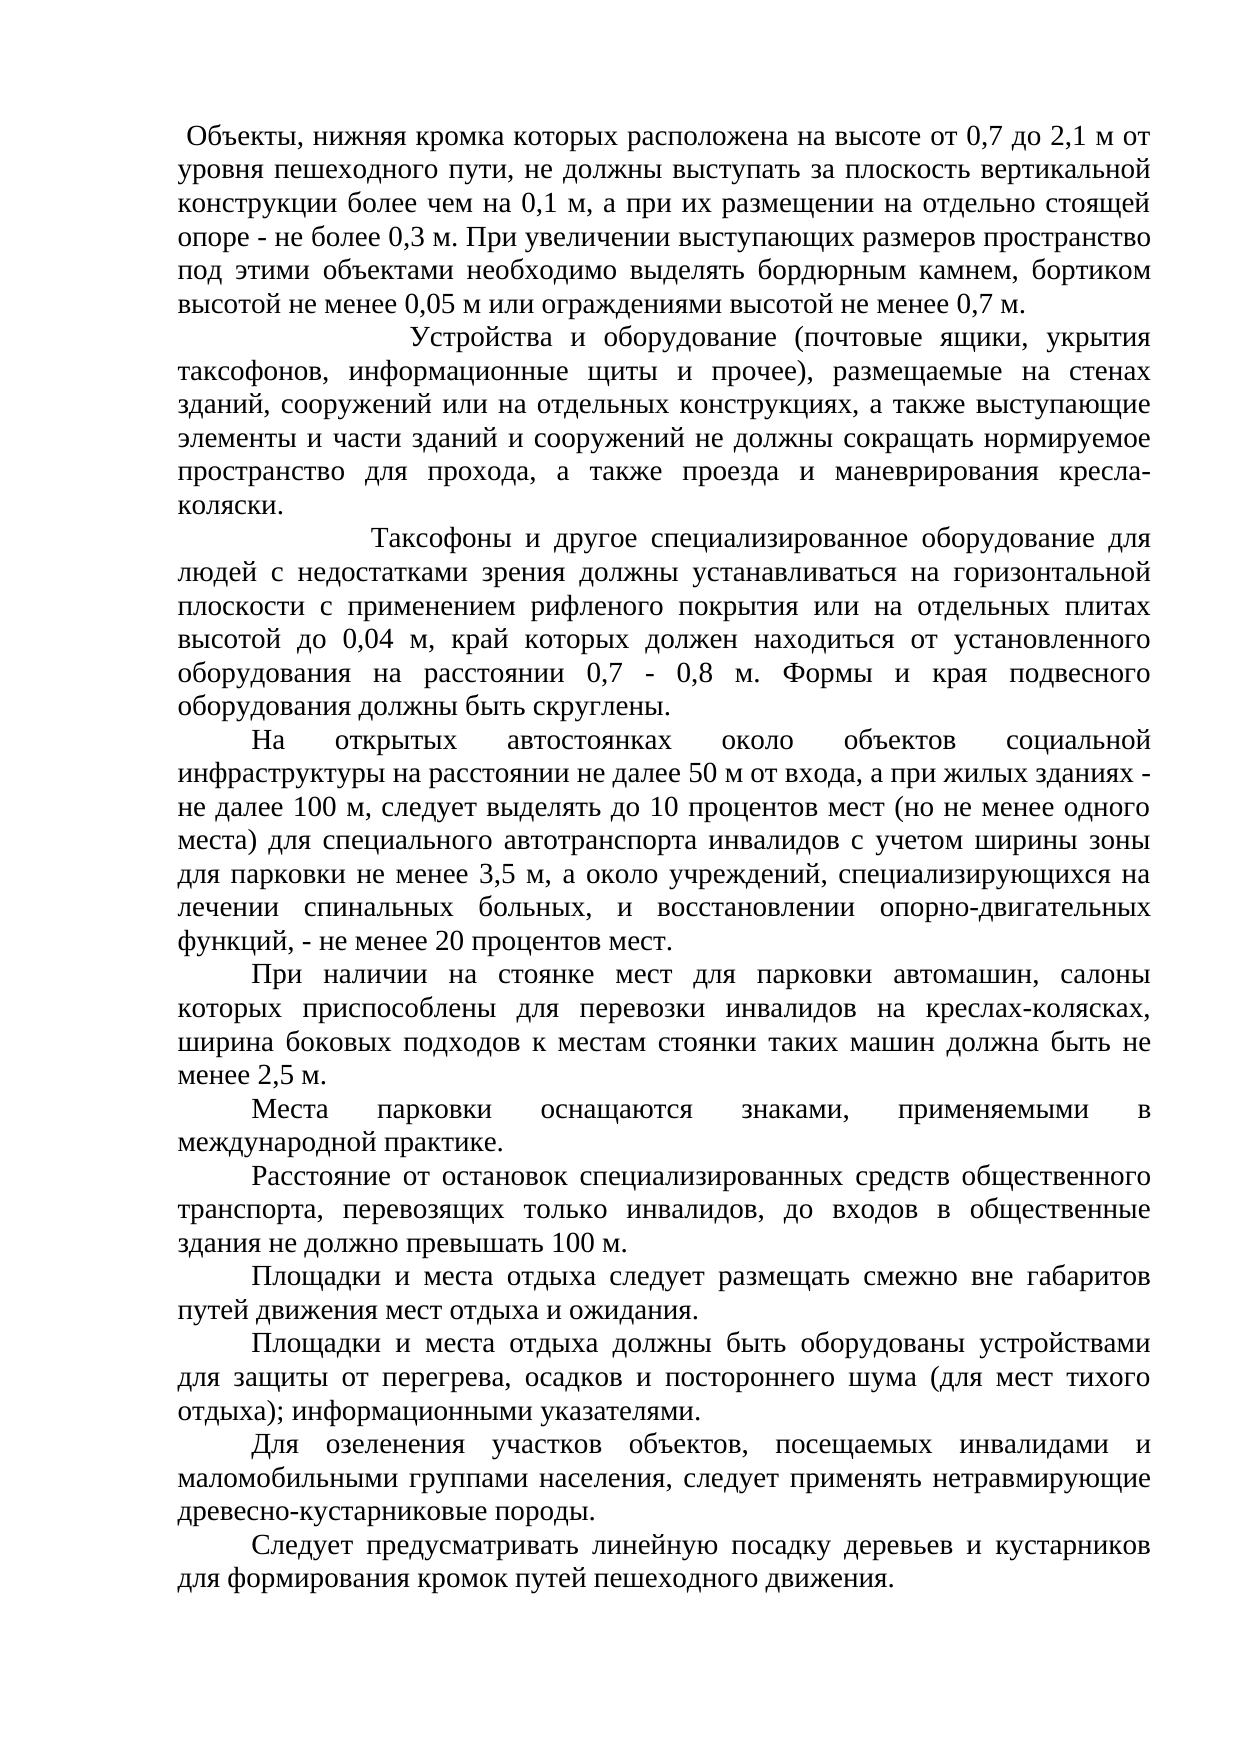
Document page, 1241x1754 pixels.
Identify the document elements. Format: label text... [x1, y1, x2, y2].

text При наличии на стоянке мест для парковки автомашин, салоны которых приспособлены для перевозки инвалидов на креслах-колясках, ширина боковых подходов к местам стоянки таких машин должна быть не менее 2,5 м. [177, 957, 1152, 1091]
text Таксофоны и другое специализированное оборудование для людей с недостатками зрения должны устанавливаться на горизонтальной плоскости с применением рифленого покрытия или на отдельных плитах высотой до 0,04 м, край которых должен находиться от установленного оборудования на расстоянии 0,7 - 0,8 м. Формы и края подвесного оборудования должны быть скруглены. [177, 521, 1152, 722]
text Площадки и места отдыха следует размещать смежно вне габаритов путей движения мест отдыха и ожидания. [177, 1258, 1152, 1326]
text На открытых автостоянках около объектов социальной инфраструктуры на расстоянии не далее 50 м от входа, а при жилых зданиях - не далее 100 м, следует выделять до 10 процентов мест (но не менее одного места) для специального автотранспорта инвалидов с учетом ширины зоны для парковки не менее 3,5 м, а около учреждений, специализирующихся на лечении спинальных больных, и восстановлении опорно-двигательных функций, - не менее 20 процентов мест. [177, 722, 1152, 957]
text Устройства и оборудование (почтовые ящики, укрытия таксофонов, информационные щиты и прочее), размещаемые на стенах зданий, сооружений или на отдельных конструкциях, а также выступающие элементы и части зданий и сооружений не должны сокращать нормируемое пространство для прохода, а также проезда и маневрирования кресла-коляски. [177, 319, 1152, 521]
text Объекты, нижняя кромка которых расположена на высоте от 0,7 до 2,1 м от уровня пешеходного пути, не должны выступать за плоскость вертикальной конструкции более чем на 0,1 м, а при их размещении на отдельно стоящей опоре - не более 0,3 м. При увеличении выступающих размеров пространство под этими объектами необходимо выделять бордюрным камнем, бортиком высотой не менее 0,05 м или ограждениями высотой не менее 0,7 м. [177, 118, 1152, 319]
text Площадки и места отдыха должны быть оборудованы устройствами для защиты от перегрева, осадков и постороннего шума (для мест тихого отдыха); информационными указателями. [177, 1326, 1152, 1426]
text Следует предусматривать линейную посадку деревьев и кустарников для формирования кромок путей пешеходного движения. [177, 1527, 1152, 1594]
text Места парковки оснащаются знаками, применяемыми в международной практике. [177, 1091, 1152, 1158]
text Для озеленения участков объектов, посещаемых инвалидами и маломобильными группами населения, следует применять нетравмирующие древесно-кустарниковые породы. [177, 1426, 1152, 1527]
text Расстояние от остановок специализированных средств общественного транспорта, перевозящих только инвалидов, до входов в общественные здания не должно превышать 100 м. [177, 1158, 1152, 1258]
